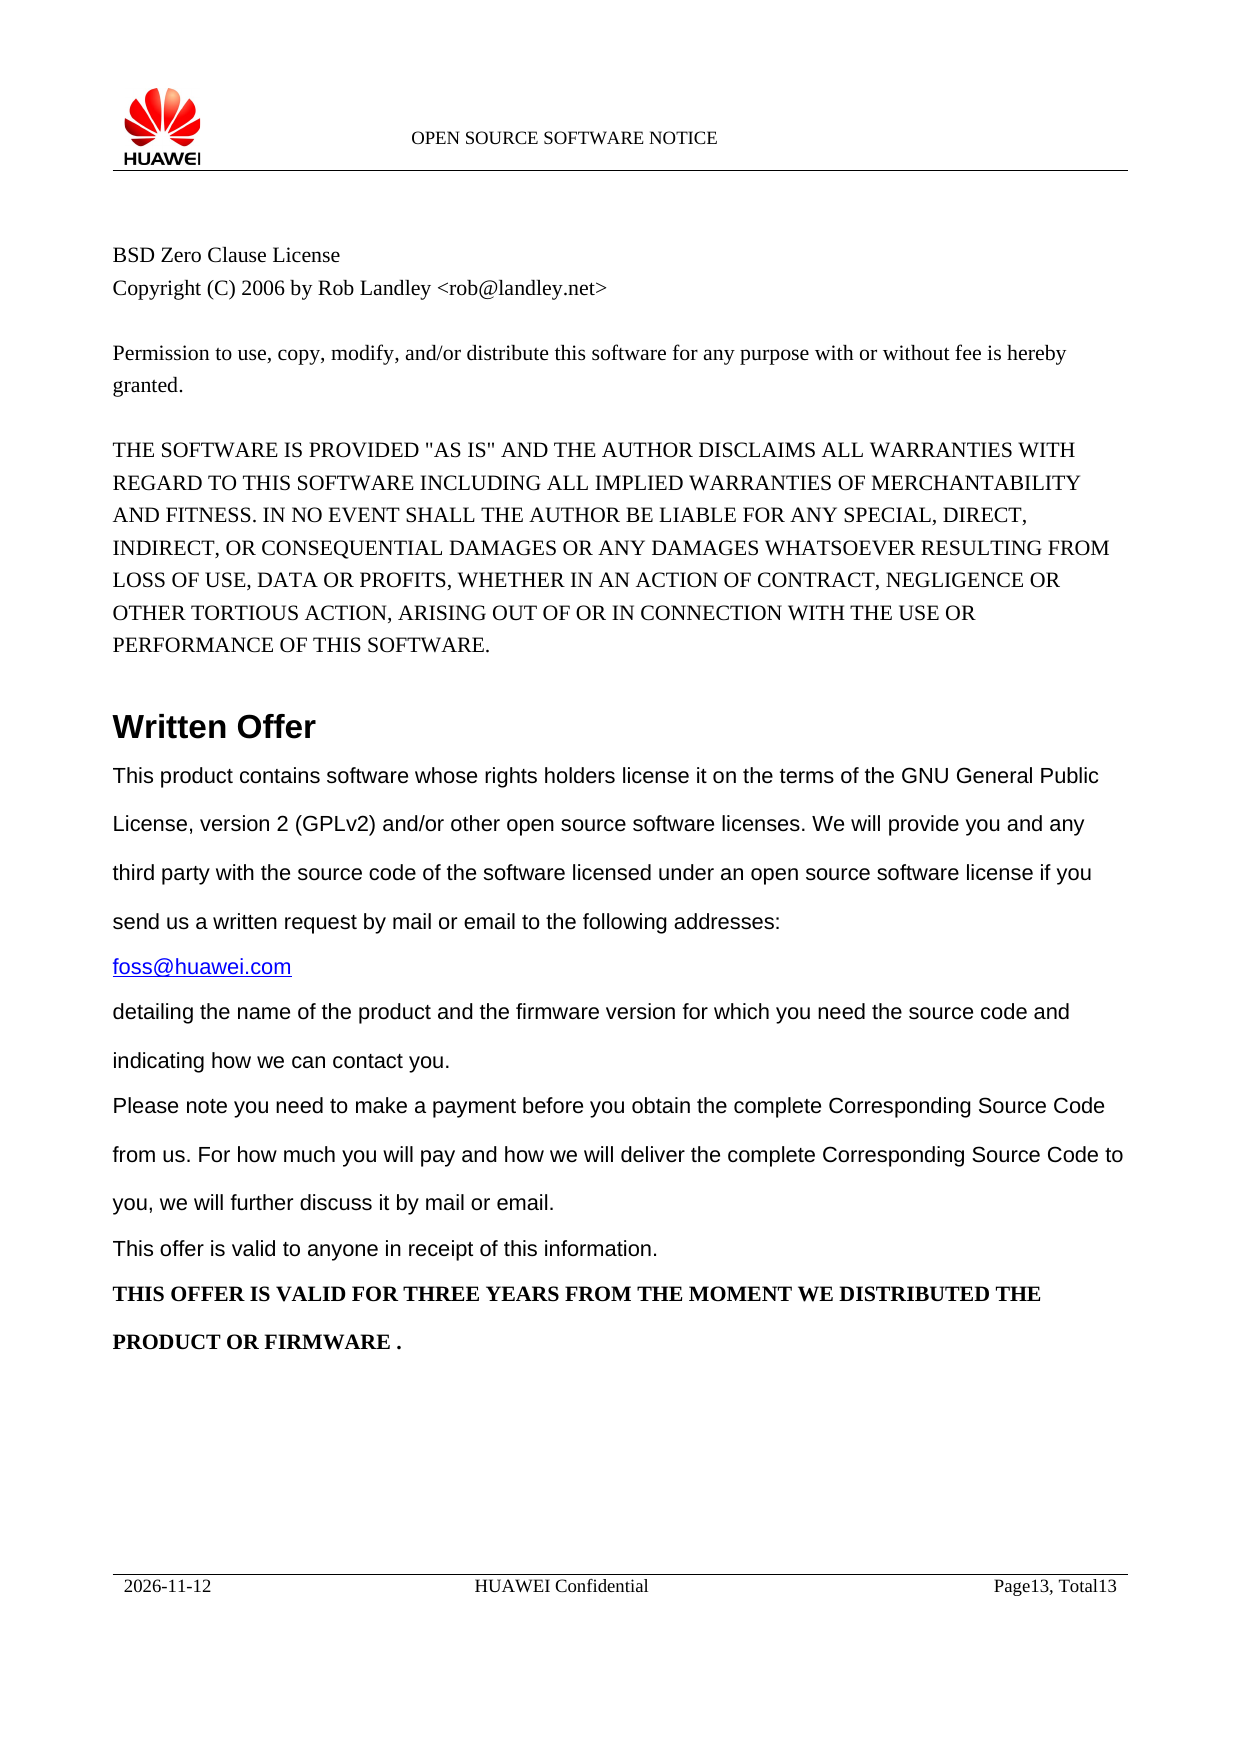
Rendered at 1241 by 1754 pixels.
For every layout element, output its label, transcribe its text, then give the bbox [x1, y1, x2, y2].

text Please note you need to make a payment before you obtain the complete Corresponding Source Code from us. For how much you will pay and how we will deliver the complete Corresponding Source Code to you, we will further discuss it by mail or email. [112, 1089, 1128, 1219]
text foss@huawei.com [112, 950, 1128, 983]
text This offer is valid to anyone in receipt of this information. [112, 1232, 1128, 1264]
picture [124, 88, 201, 165]
text detailing the name of the product and the firmware version for which you need the source code and indicating how we can contact you. [112, 995, 1128, 1077]
text Written Offer [112, 694, 1128, 759]
text This product contains software whose rights holders license it on the terms of the GNU General Public License, version 2 (GPLv2) and/or other open source software licenses. We will provide you and any third party with the source code of the software licensed under an open source software license if you send us a written request by mail or email to the following addresses: [112, 759, 1128, 938]
text This offer is valid for three years from the moment we distributed the product or firmware . [112, 1277, 1128, 1358]
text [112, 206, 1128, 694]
